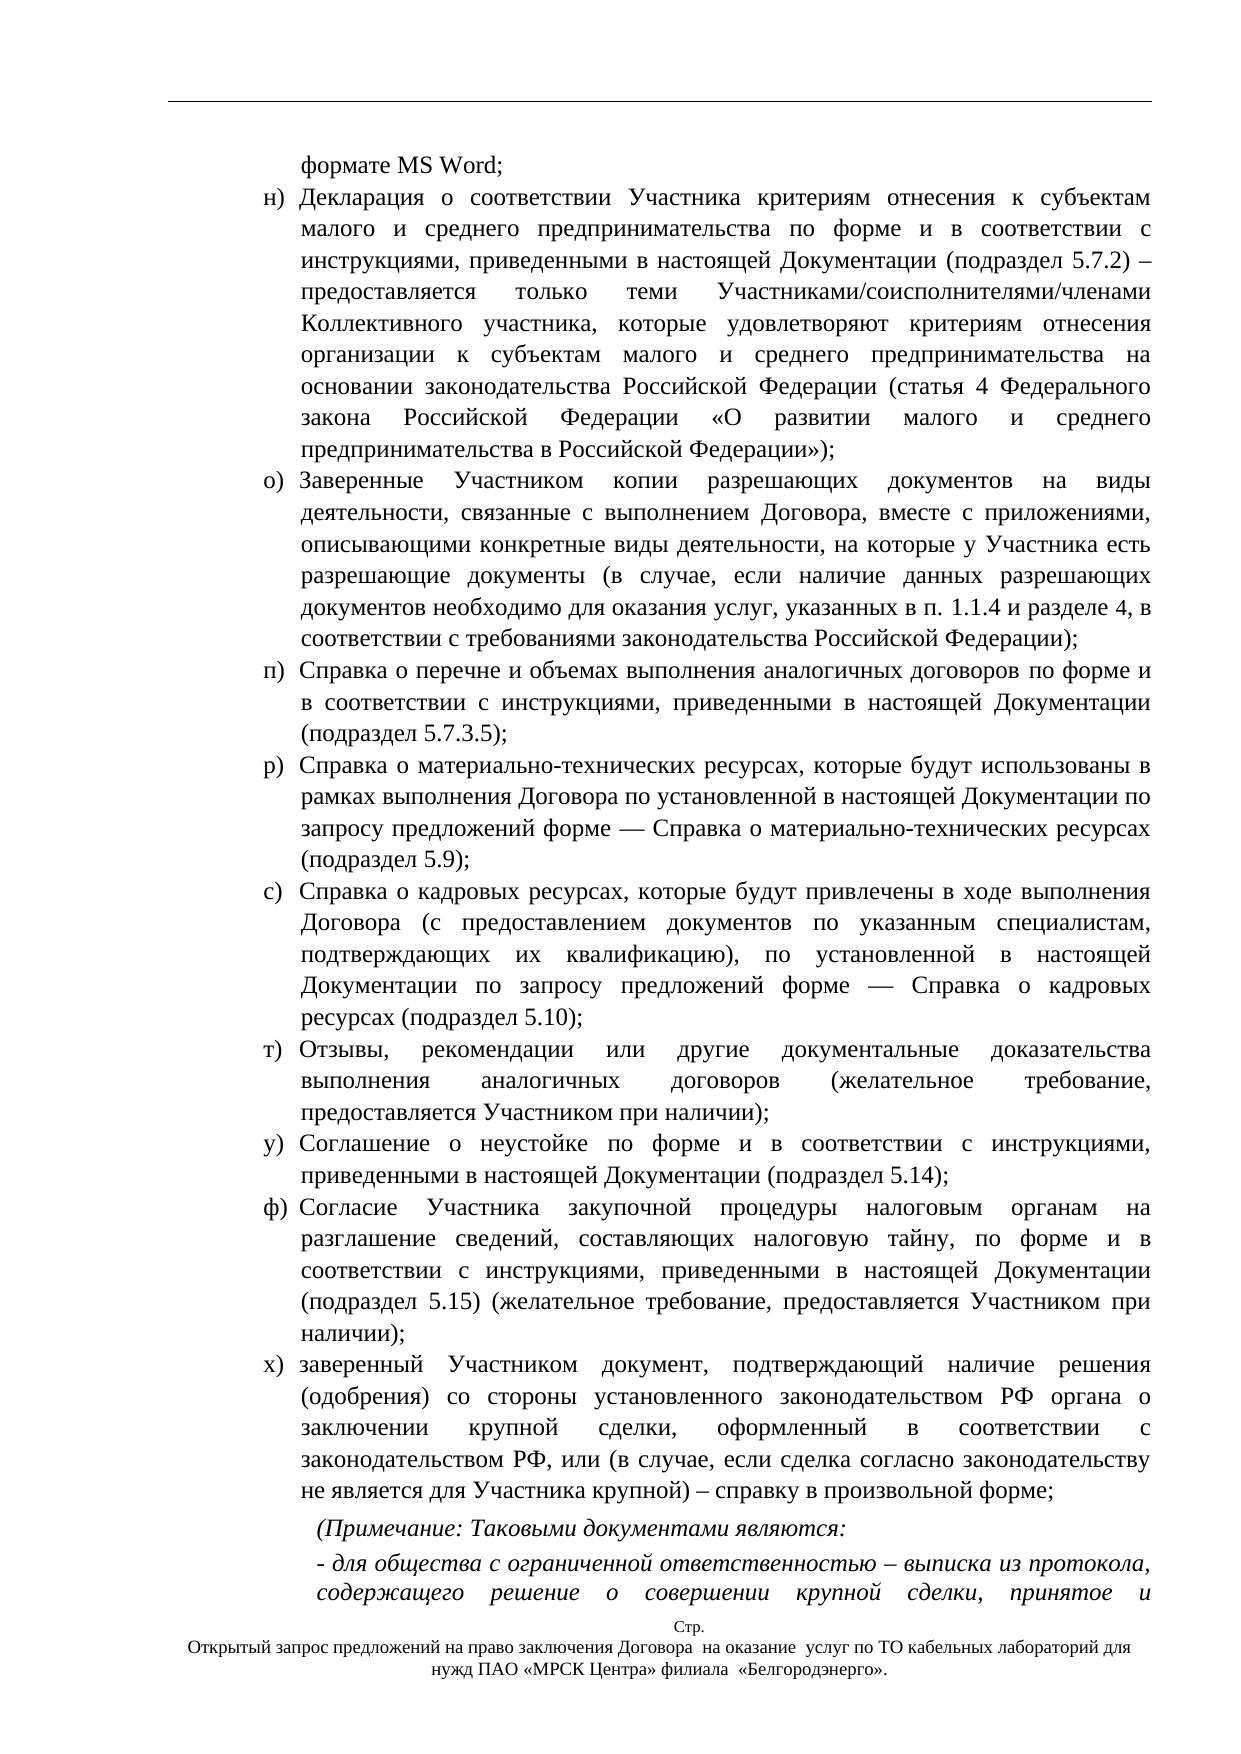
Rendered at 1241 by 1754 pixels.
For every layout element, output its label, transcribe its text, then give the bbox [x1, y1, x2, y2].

list (Примечание: Таковыми документами являются: [316, 1513, 1152, 1542]
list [316, 1548, 1152, 1606]
list заверенный Участником документ, подтверждающий наличие решения (одобрения) со стороны установленного законодательством РФ органа о заключении крупной сделки, оформленный в соответствии с законодательством РФ, или (в случае, если сделка согласно законодательству не является для Участника крупной) – справку в произвольной форме; [263, 1349, 1152, 1504]
list Справка о кадровых ресурсах, которые будут привлечены в ходе выполнения Договора (с предоставлением документов по указанным специалистам, подтверждающих их квалификацию), по установленной в настоящей Документации по запросу предложений форме — Справка о кадровых ресурсах (подраздел 5.10); [263, 876, 1152, 1031]
list Справка о материально-технических ресурсах, которые будут использованы в рамках выполнения Договора по установленной в настоящей Документации по запросу предложений форме — Справка о материально-технических ресурсах (подраздел 5.9); [263, 750, 1152, 873]
list Декларация о соответствии Участника критериям отнесения к субъектам малого и среднего предпринимательства по форме и в соответствии с инструкциями, приведенными в настоящей Документации (подраздел 5.7.2) – предоставляется только теми Участниками/соисполнителями/членами Коллективного участника, которые удовлетворяют критериям отнесения организации к субъектам малого и среднего предпринимательства на основании законодательства Российской Федерации (статья 4 Федерального закона Российской Федерации «О развитии малого и среднего предпринимательства в Российской Федерации»); [263, 182, 1152, 463]
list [263, 150, 1152, 179]
list Справка о перечне и объемах выполнения аналогичных договоров по форме и в соответствии с инструкциями, приведенными в настоящей Документации (подраздел 5.7.3.5); [263, 655, 1152, 747]
list Отзывы, рекомендации или другие документальные доказательства выполнения аналогичных договоров (желательное требование, предоставляется Участником при наличии); [263, 1034, 1152, 1126]
list Соглашение о неустойке по форме и в соответствии с инструкциями, приведенными в настоящей Документации (подраздел 5.14); [263, 1128, 1152, 1189]
